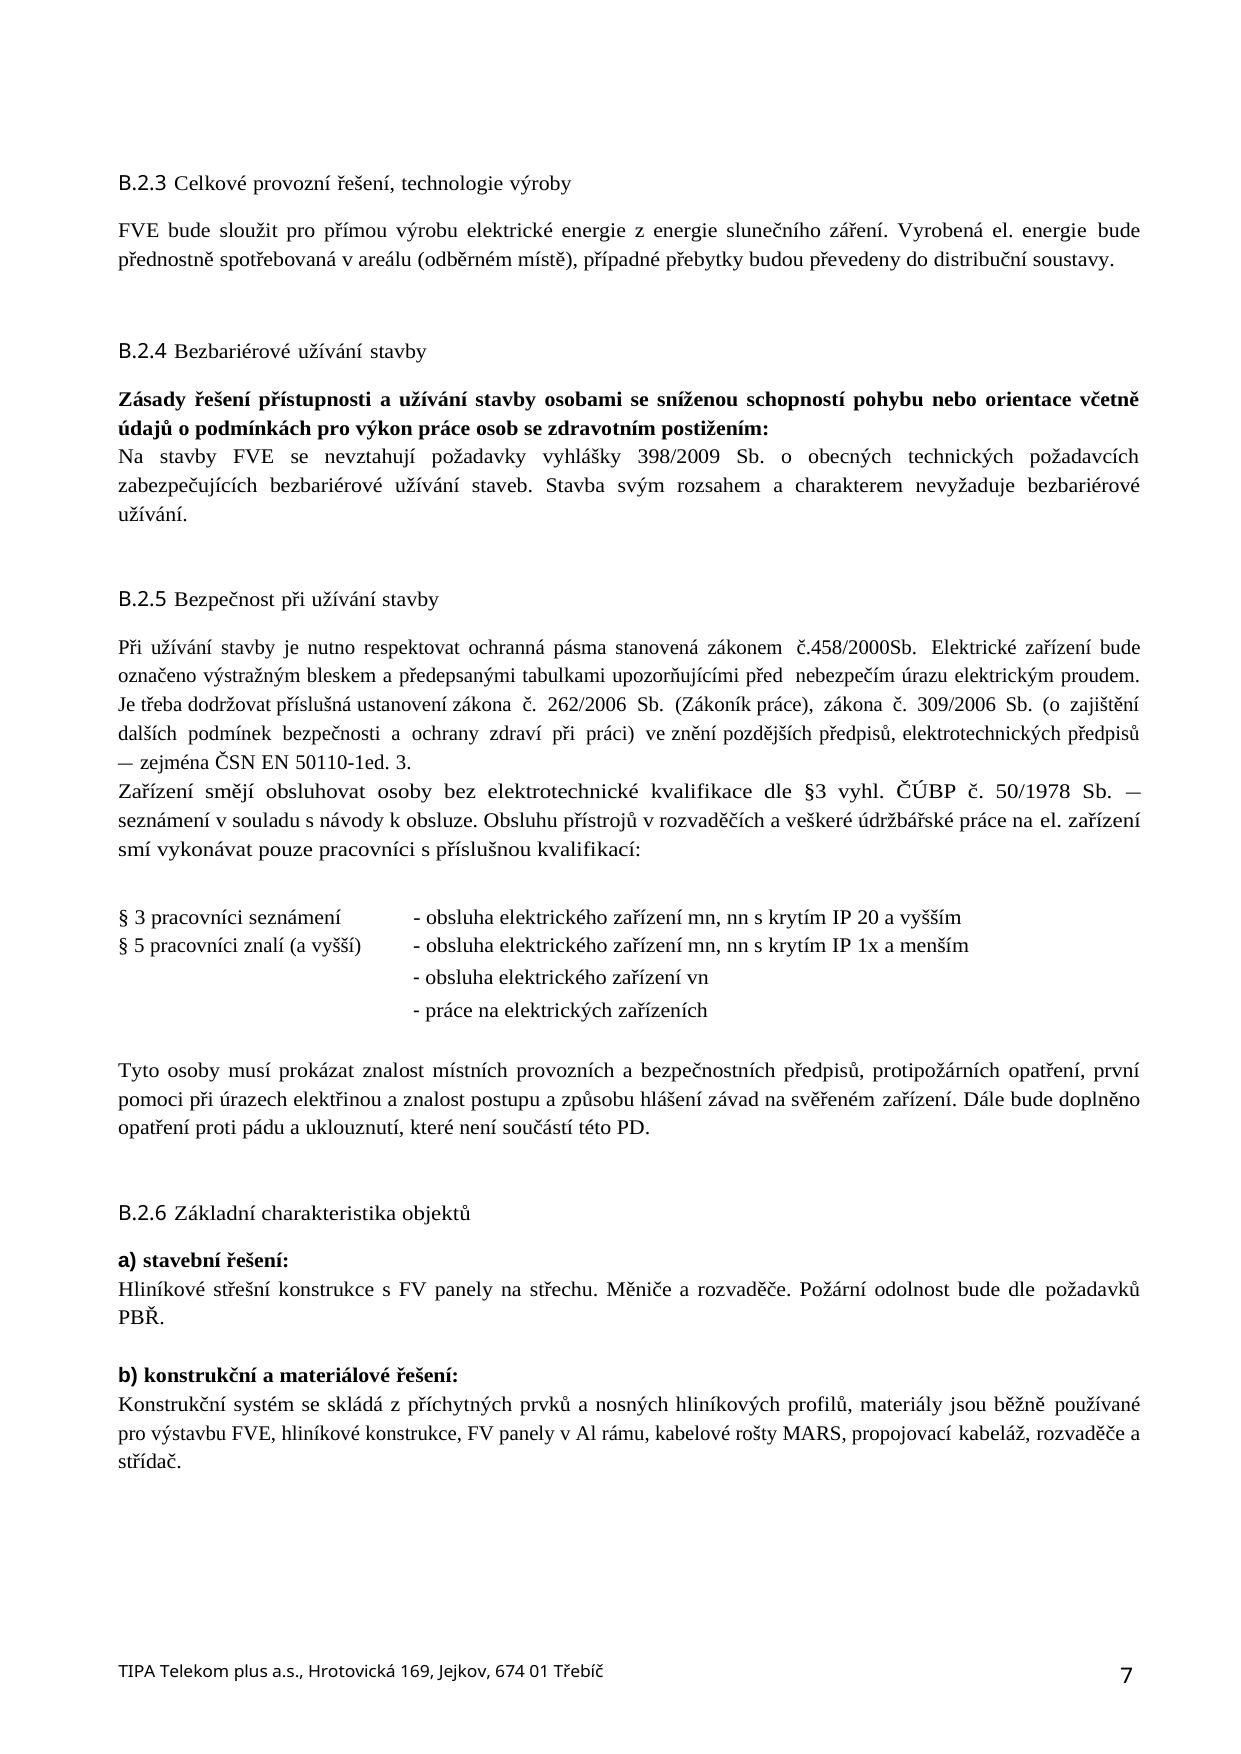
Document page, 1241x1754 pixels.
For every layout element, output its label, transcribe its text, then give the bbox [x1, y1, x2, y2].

list obsluha elektrického zařízení vn [413, 962, 1153, 991]
subtitle konstrukční a materiálové řešení: [118, 1363, 1153, 1387]
list Celkové provozní řešení, technologie výroby [118, 168, 1153, 197]
list práce na elektrických zařízeních [413, 995, 1153, 1024]
text Při užívání stavby je nutno respektovat ochranná pásma stanovená zákonem č.458/2000Sb. Elektrické zařízení bude označeno výstražným bleskem a předepsanými tabulkami upozorňujícími před nebezpečím úrazu elektrickým proudem. Je třeba dodržovat příslušná ustanovení zákona č. 262/2006 Sb. (Zákoník práce), zákona č. 309/2006 Sb. (o zajištění dalších podmínek bezpečnosti a ochrany zdraví při práci) ve znění pozdějších předpisů, elektrotechnických předpisů – zejména ČSN EN 50110-1ed. 3. [118, 634, 1140, 774]
subtitle stavební řešení: [118, 1247, 1153, 1272]
list Bezbariérové užívání stavby [118, 336, 1153, 364]
text § 5 pracovníci znalí (a vyšší) - obsluha elektrického zařízení mn, nn s krytím IP 1x a menším [118, 933, 1153, 957]
text § 3 pracovníci seznámení - obsluha elektrického zařízení mn, nn s krytím IP 20 a vyšším [118, 904, 1153, 929]
list Základní charakteristika objektů [118, 1198, 1153, 1226]
text FVE bude sloužit pro přímou výrobu elektrické energie z energie slunečního záření. Vyrobená el. energie bude přednostně spotřebovaná v areálu (odběrném místě), případné přebytky budou převedeny do distribuční soustavy. [118, 218, 1140, 271]
text Tyto osoby musí prokázat znalost místních provozních a bezpečnostních předpisů, protipožárních opatření, první pomoci při úrazech elektřinou a znalost postupu a způsobu hlášení závad na svěřeném zařízení. Dále bude doplněno opatření proti pádu a uklouznutí, které není součástí této PD. [118, 1058, 1140, 1139]
text Konstrukční systém se skládá z příchytných prvků a nosných hliníkových profilů, materiály jsou běžně používané pro výstavbu FVE, hliníkové konstrukce, FV panely v Al rámu, kabelové rošty MARS, propojovací kabeláž, rozvaděče a střídač. [118, 1392, 1140, 1473]
subtitle Zásady řešení přístupnosti a užívání stavby osobami se sníženou schopností pohybu nebo orientace včetně údajů o podmínkách pro výkon práce osob se zdravotním postižením: [118, 387, 1140, 440]
text Hliníkové střešní konstrukce s FV panely na střechu. Měniče a rozvaděče. Požární odolnost bude dle požadavků PBŘ. [118, 1276, 1140, 1329]
text Na stavby FVE se nevztahují požadavky vyhlášky 398/2009 Sb. o obecných technických požadavcích zabezpečujících bezbariérové užívání staveb. Stavba svým rozsahem a charakterem nevyžaduje bezbariérové užívání. [118, 444, 1140, 526]
list Bezpečnost při užívání stavby [118, 584, 1153, 613]
text Zařízení smějí obsluhovat osoby bez elektrotechnické kvalifikace dle §3 vyhl. ČÚBP č. 50/1978 Sb. – seznámení v souladu s návody k obsluze. Obsluhu přístrojů v rozvaděčích a veškeré údržbářské práce na el. zařízení smí vykonávat pouze pracovníci s příslušnou kvalifikací: [118, 779, 1140, 861]
